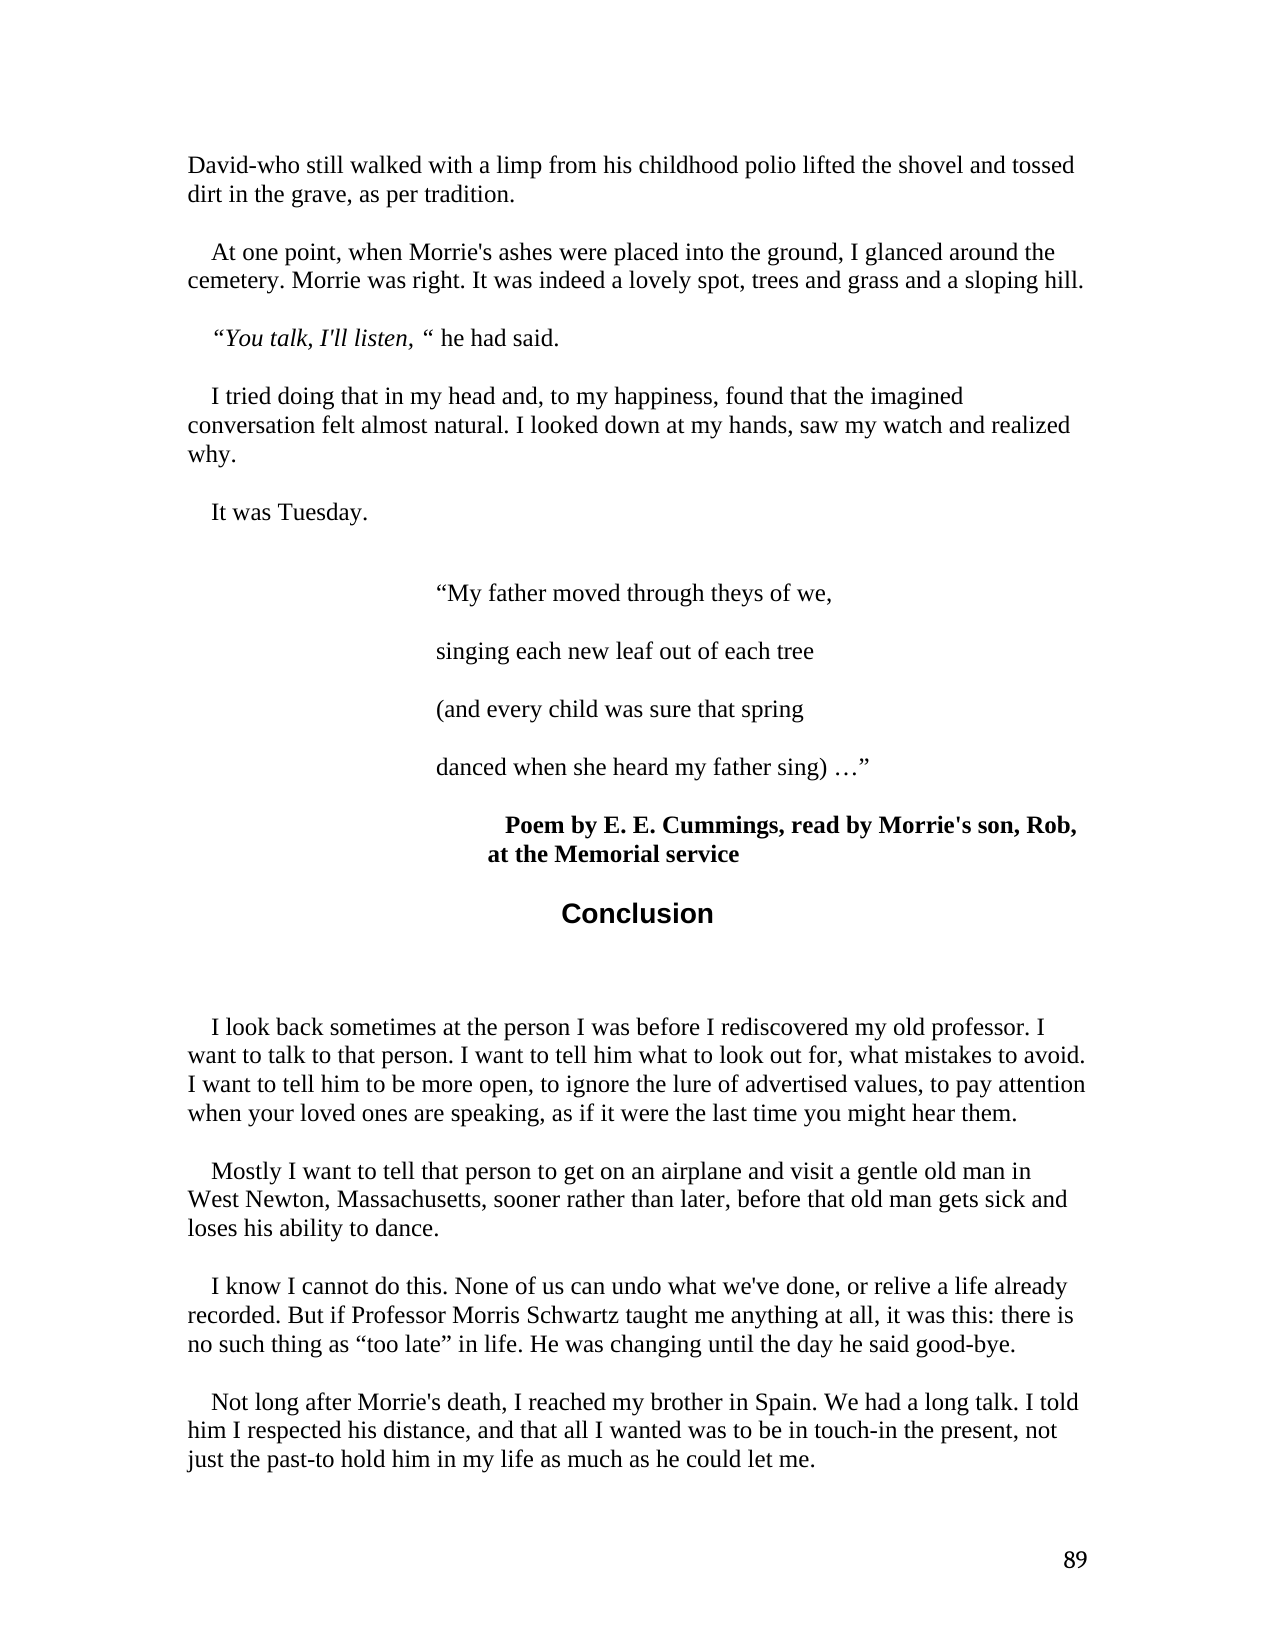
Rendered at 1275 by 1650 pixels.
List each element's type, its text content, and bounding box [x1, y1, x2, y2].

text “My father moved through theys of we, [412, 578, 1087, 607]
text Poem by E. E. Cummings, read by Morrie's son, Rob, at the Memorial service [487, 810, 1087, 868]
text danced when she heard my father sing) …” [412, 752, 1087, 781]
text Conclusion [187, 897, 1087, 929]
text I know I cannot do this. None of us can undo what we've done, or relive a life already recorded. But if Professor Morris Schwartz taught me anything at all, it was this: there is no such thing as “too late” in life. He was changing until the day he said good-bye. [187, 1271, 1087, 1357]
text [187, 150, 1087, 207]
text Not long after Morrie's death, I reached my brother in Spain. We had a long talk. I told him I respected his distance, and that all I wanted was to be in touch-in the present, not just the past-to hold him in my life as much as he could let me. [187, 1387, 1087, 1473]
text (and every child was sure that spring [412, 694, 1087, 723]
text Mostly I want to tell that person to get on an airplane and visit a gentle old man in West Newton, Massachusetts, sooner rather than later, before that old man gets sick and loses his ability to dance. [187, 1156, 1087, 1242]
text It was Tuesday. [187, 497, 1087, 549]
text I look back sometimes at the person I was before I rediscovered my old professor. I want to talk to that person. I want to tell him what to look out for, what mistakes to avoid. I want to tell him to be more open, to ignore the lure of advertised values, to pay attention when your loved ones are speaking, as if it were the last time you might hear them. [187, 1012, 1087, 1127]
text singing each new leaf out of each tree [412, 636, 1087, 665]
text “You talk, I'll listen, “ he had said. [187, 323, 1087, 352]
text I tried doing that in my head and, to my happiness, found that the imagined conversation felt almost natural. I looked down at my hands, saw my watch and realized why. [187, 381, 1087, 467]
text At one point, when Morrie's ashes were placed into the ground, I glanced around the cemetery. Morrie was right. It was indeed a lovely spot, trees and grass and a sloping hill. [187, 237, 1087, 294]
